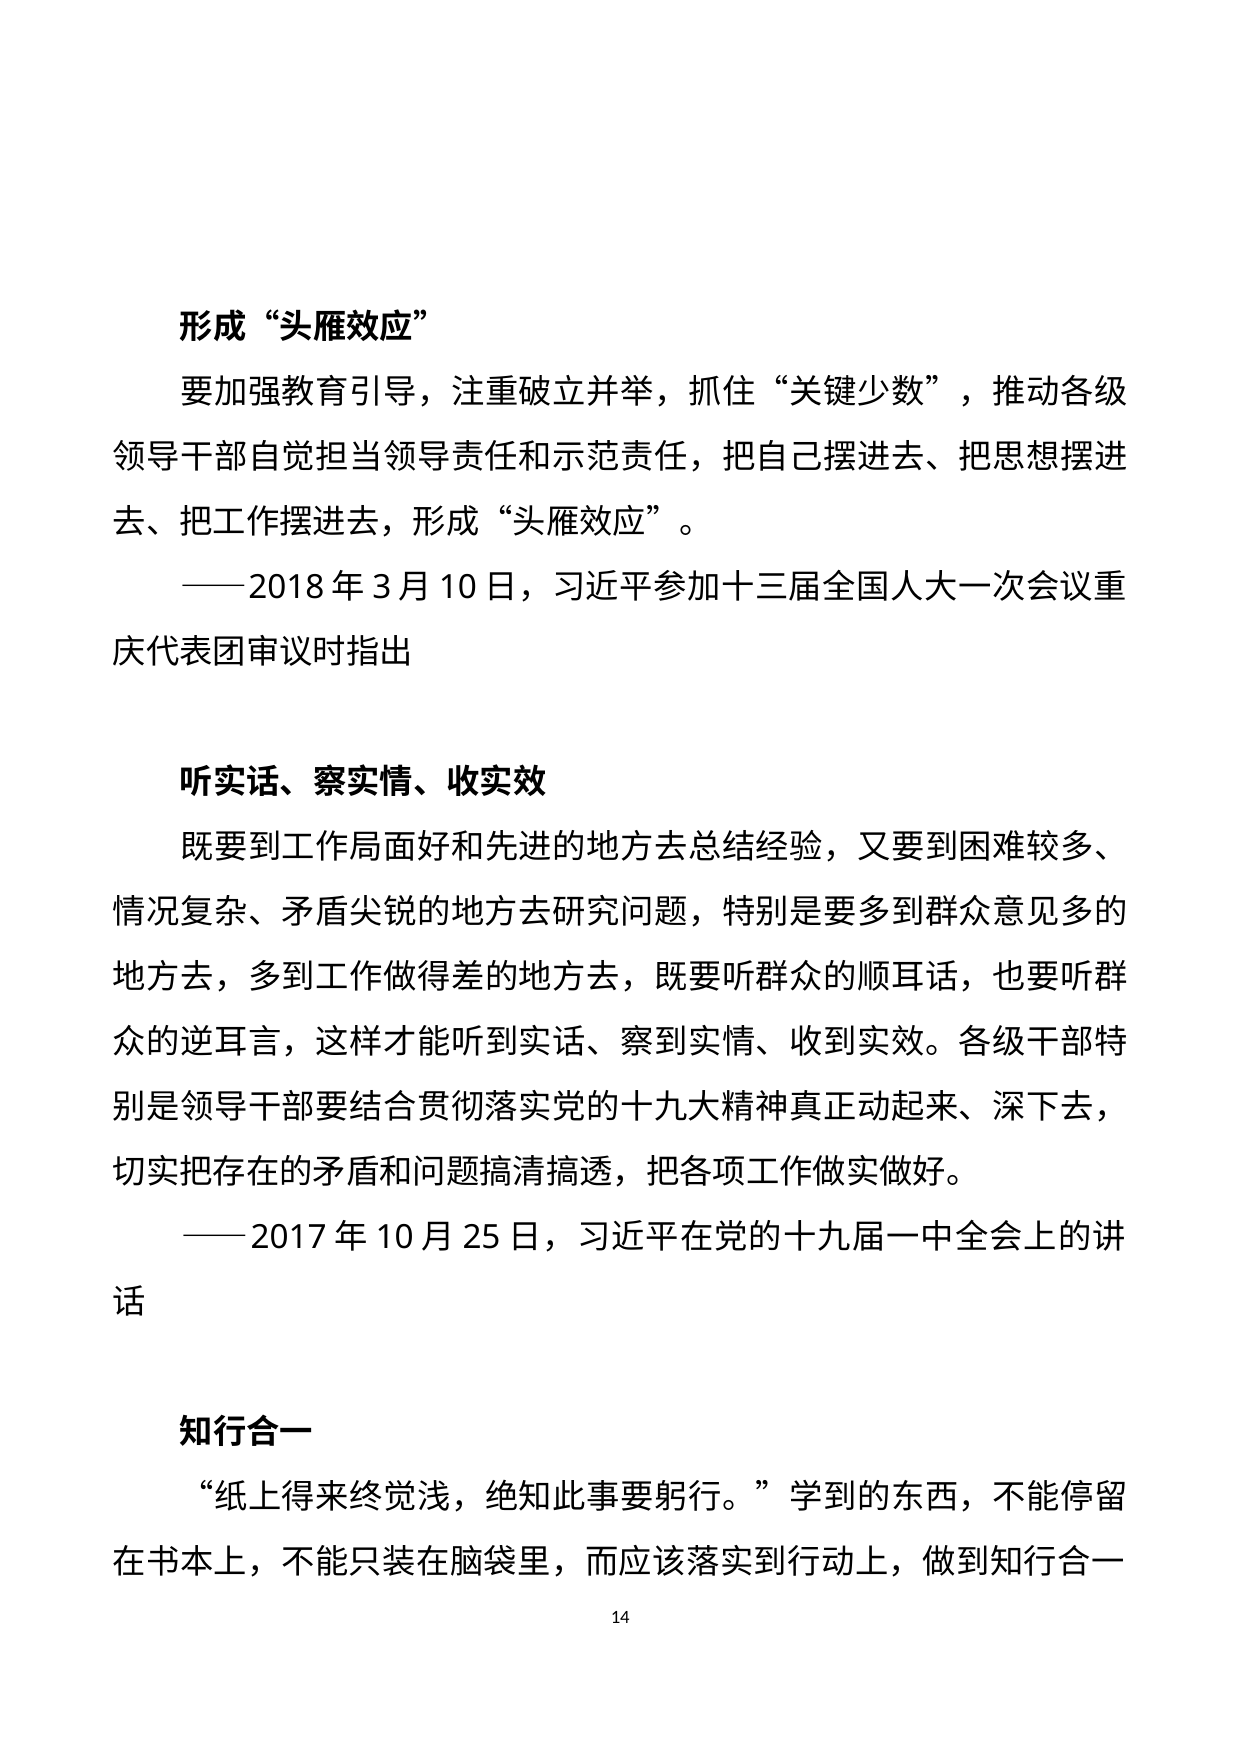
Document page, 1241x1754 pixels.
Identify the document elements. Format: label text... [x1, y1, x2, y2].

text 既要到工作局面好和先进的地方去总结经验，又要到困难较多、情况复杂、矛盾尖锐的地方去研究问题，特别是要多到群众意见多的地方去，多到工作做得差的地方去，既要听群众的顺耳话，也要听群众的逆耳言，这样才能听到实话、察到实情、收到实效。各级干部特别是领导干部要结合贯彻落实党的十九大精神真正动起来、深下去，切实把存在的矛盾和问题搞清搞透，把各项工作做实做好。 [112, 812, 1128, 1202]
text 知行合一 [112, 1397, 1128, 1462]
text ——2017年10月25日，习近平在党的十九届一中全会上的讲话 [112, 1202, 1128, 1332]
text 要加强教育引导，注重破立并举，抓住“关键少数”，推动各级领导干部自觉担当领导责任和示范责任，把自己摆进去、把思想摆进去、把工作摆进去，形成“头雁效应”。 [112, 357, 1128, 552]
text 听实话、察实情、收实效 [112, 747, 1128, 812]
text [112, 1462, 1128, 1592]
text ——2018年3月10日，习近平参加十三届全国人大一次会议重庆代表团审议时指出 [112, 552, 1128, 682]
text 形成“头雁效应” [112, 292, 1128, 357]
